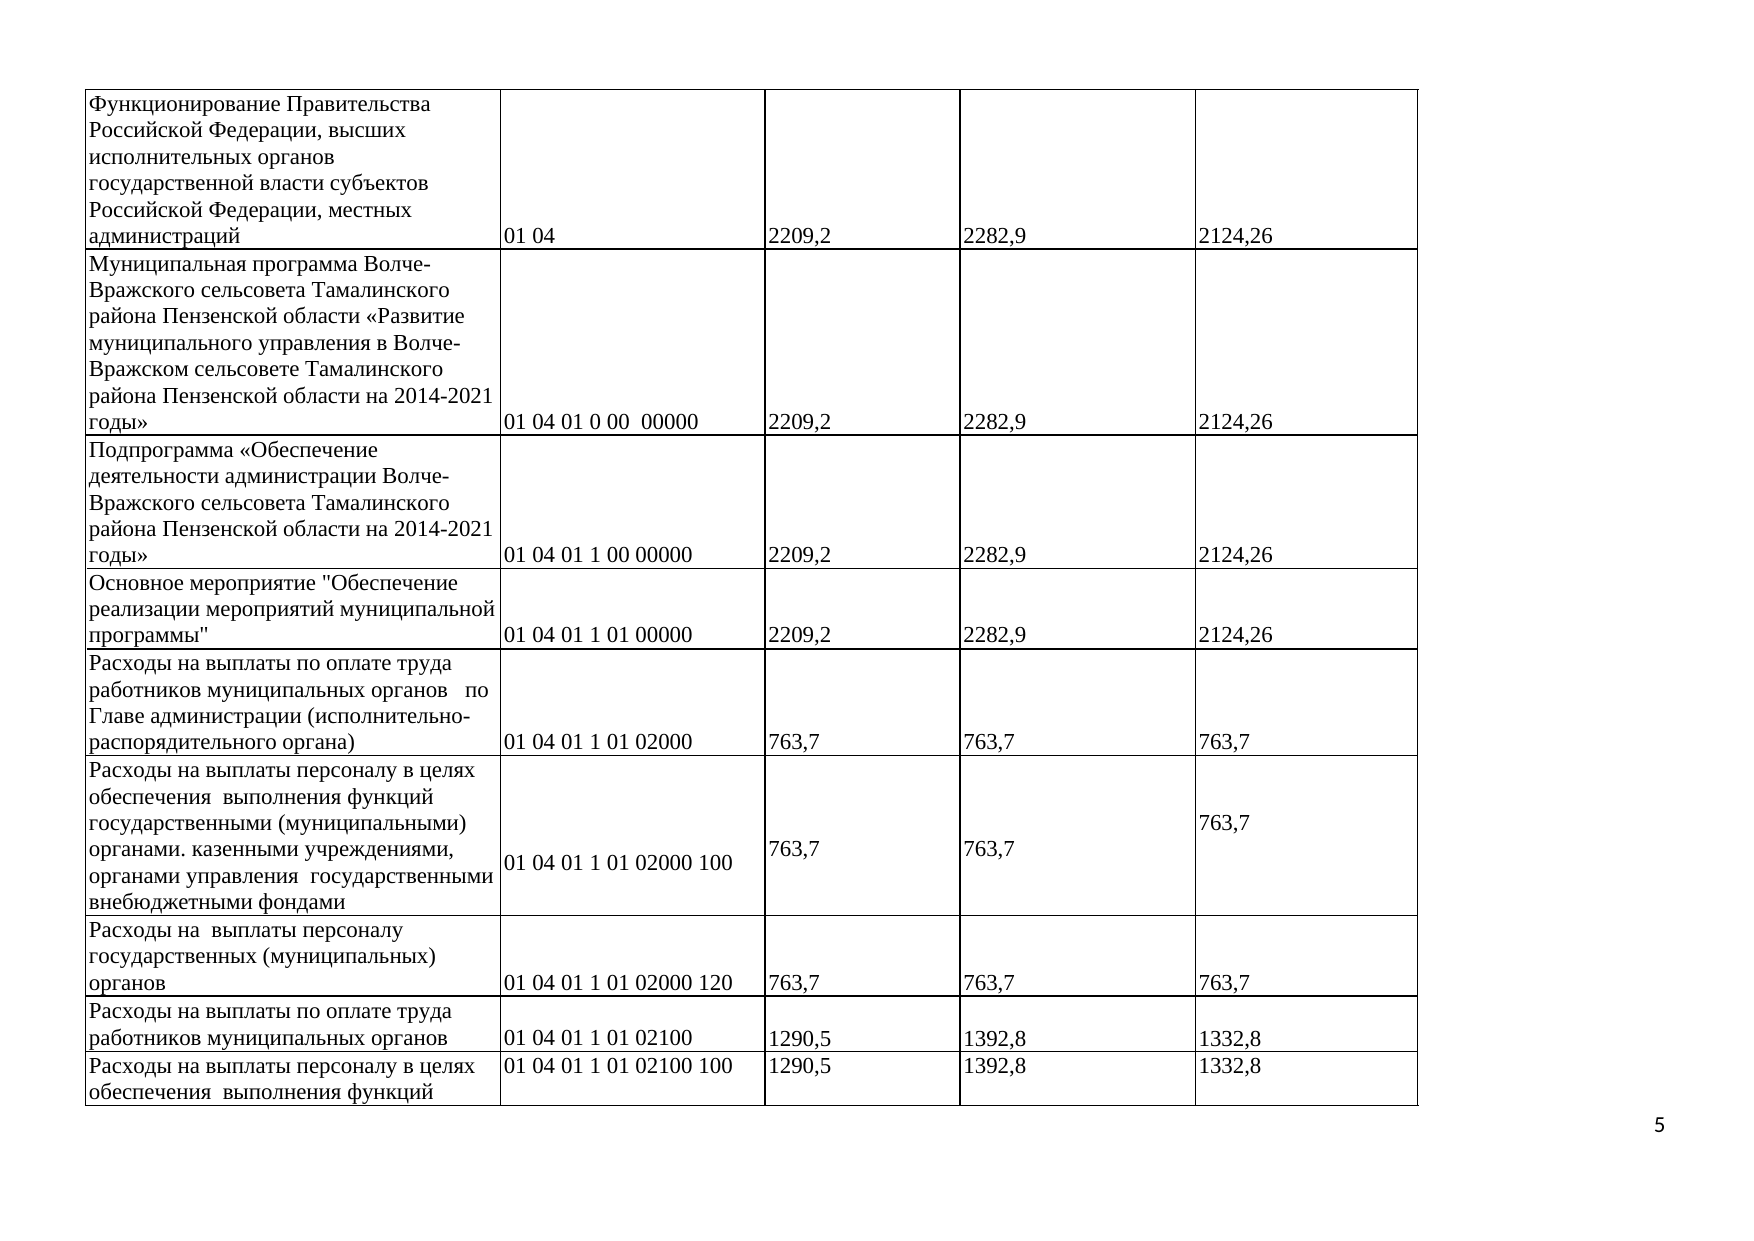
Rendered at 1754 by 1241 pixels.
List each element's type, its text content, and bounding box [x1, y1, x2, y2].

table_cell 763,7 [961, 916, 1195, 995]
table_cell 01 04 01 1 00 00000 [501, 436, 764, 568]
table_cell 763,7 [1196, 650, 1417, 755]
table_cell 01 04 01 1 01 02000 120 [501, 916, 764, 995]
table_cell 01 04 [501, 90, 764, 248]
table_cell 763,7 [766, 650, 959, 755]
table_cell 2209,2 [766, 436, 959, 568]
table_cell Расходы на выплаты по оплате труда работников муниципальных органов [86, 997, 500, 1051]
table_cell 01 04 01 1 01 02100 [501, 997, 764, 1051]
table_cell Расходы на выплаты персоналу в целях обеспечения выполнения функций государственными (муниципальными) органами. казенными учреждениями, органами управления государственными внебюджетными фондами [86, 756, 500, 914]
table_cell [501, 1052, 764, 1105]
table_cell 1332,8 [1196, 1052, 1417, 1105]
table_cell 2124,26 [1196, 436, 1417, 568]
table_cell 763,7 [961, 756, 1195, 914]
table_cell 01 04 01 1 01 02000 [501, 650, 764, 755]
table_cell 2124,26 [1196, 250, 1417, 434]
table_cell Основное мероприятие "Обеспечение реализации мероприятий муниципальной программы" [86, 569, 500, 648]
table_cell Расходы на выплаты по оплате труда работников муниципальных органов по Главе администрации (исполнительно-распорядительного органа) [86, 649, 500, 755]
table_cell Расходы на выплаты персоналу государственных (муниципальных) органов [86, 916, 500, 995]
table_cell 01 04 01 1 01 00000 [501, 569, 764, 648]
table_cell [86, 1052, 500, 1105]
table_cell 2124,26 [1196, 569, 1417, 648]
table_cell 2124,26 [1196, 90, 1417, 248]
table_cell 763,7 [961, 650, 1195, 755]
table_cell 1392,8 [961, 1052, 1195, 1105]
table_cell 2209,2 [766, 250, 959, 434]
table_cell 1290,5 [766, 997, 959, 1051]
table_cell Функционирование Правительства Российской Федерации, высших исполнительных органов государственной власти субъектов Российской Федерации, местных администраций [86, 90, 500, 248]
table_cell Подпрограмма «Обеспечение деятельности администрации Волче-Вражского сельсовета Тамалинского района Пензенской области на 2014-2021 годы» [86, 436, 500, 568]
table_cell 763,7 [1196, 916, 1417, 995]
table_cell 763,7 [766, 756, 959, 914]
table_cell 2282,9 [961, 569, 1195, 648]
table_cell 2209,2 [766, 90, 959, 248]
table_cell 1392,8 [961, 997, 1195, 1051]
table_cell 763,7 [766, 916, 959, 995]
table_cell 2282,9 [961, 250, 1195, 434]
table_cell 1290,5 [766, 1052, 959, 1105]
table_cell 2282,9 [961, 90, 1195, 248]
table_cell 01 04 01 1 01 02000 100 [501, 756, 764, 914]
table_cell 1332,8 [1196, 997, 1417, 1051]
table_cell 2282,9 [961, 436, 1195, 568]
table_cell 01 04 01 0 00 00000 [501, 250, 764, 434]
table_cell Муниципальная программа Волче-Вражского сельсовета Тамалинского района Пензенской области «Развитие муниципального управления в Волче-Вражском сельсовете Тамалинского района Пензенской области на 2014-2021 годы» [86, 250, 500, 434]
table_cell 763,7 [1196, 756, 1417, 914]
table_cell 2209,2 [766, 569, 959, 648]
